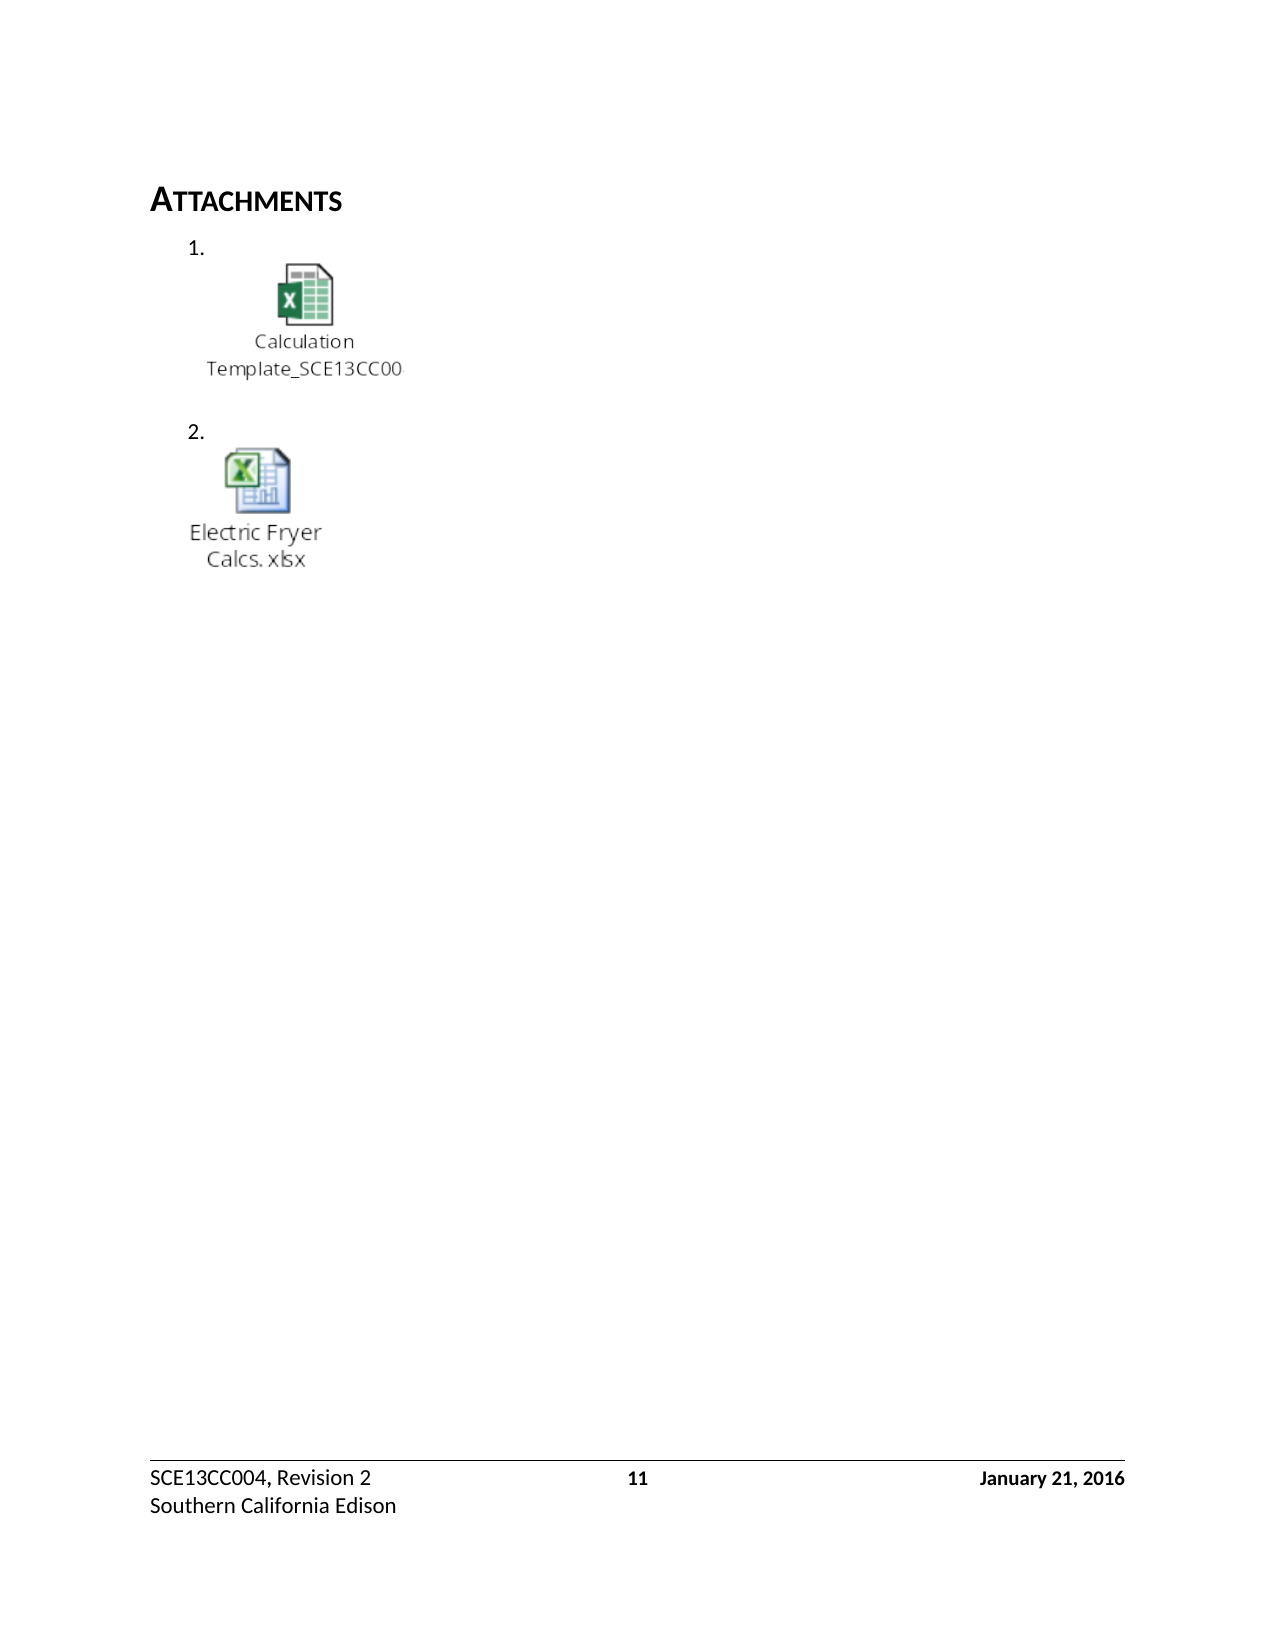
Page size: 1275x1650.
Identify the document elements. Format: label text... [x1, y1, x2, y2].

subtitle Attachments [150, 175, 1125, 221]
